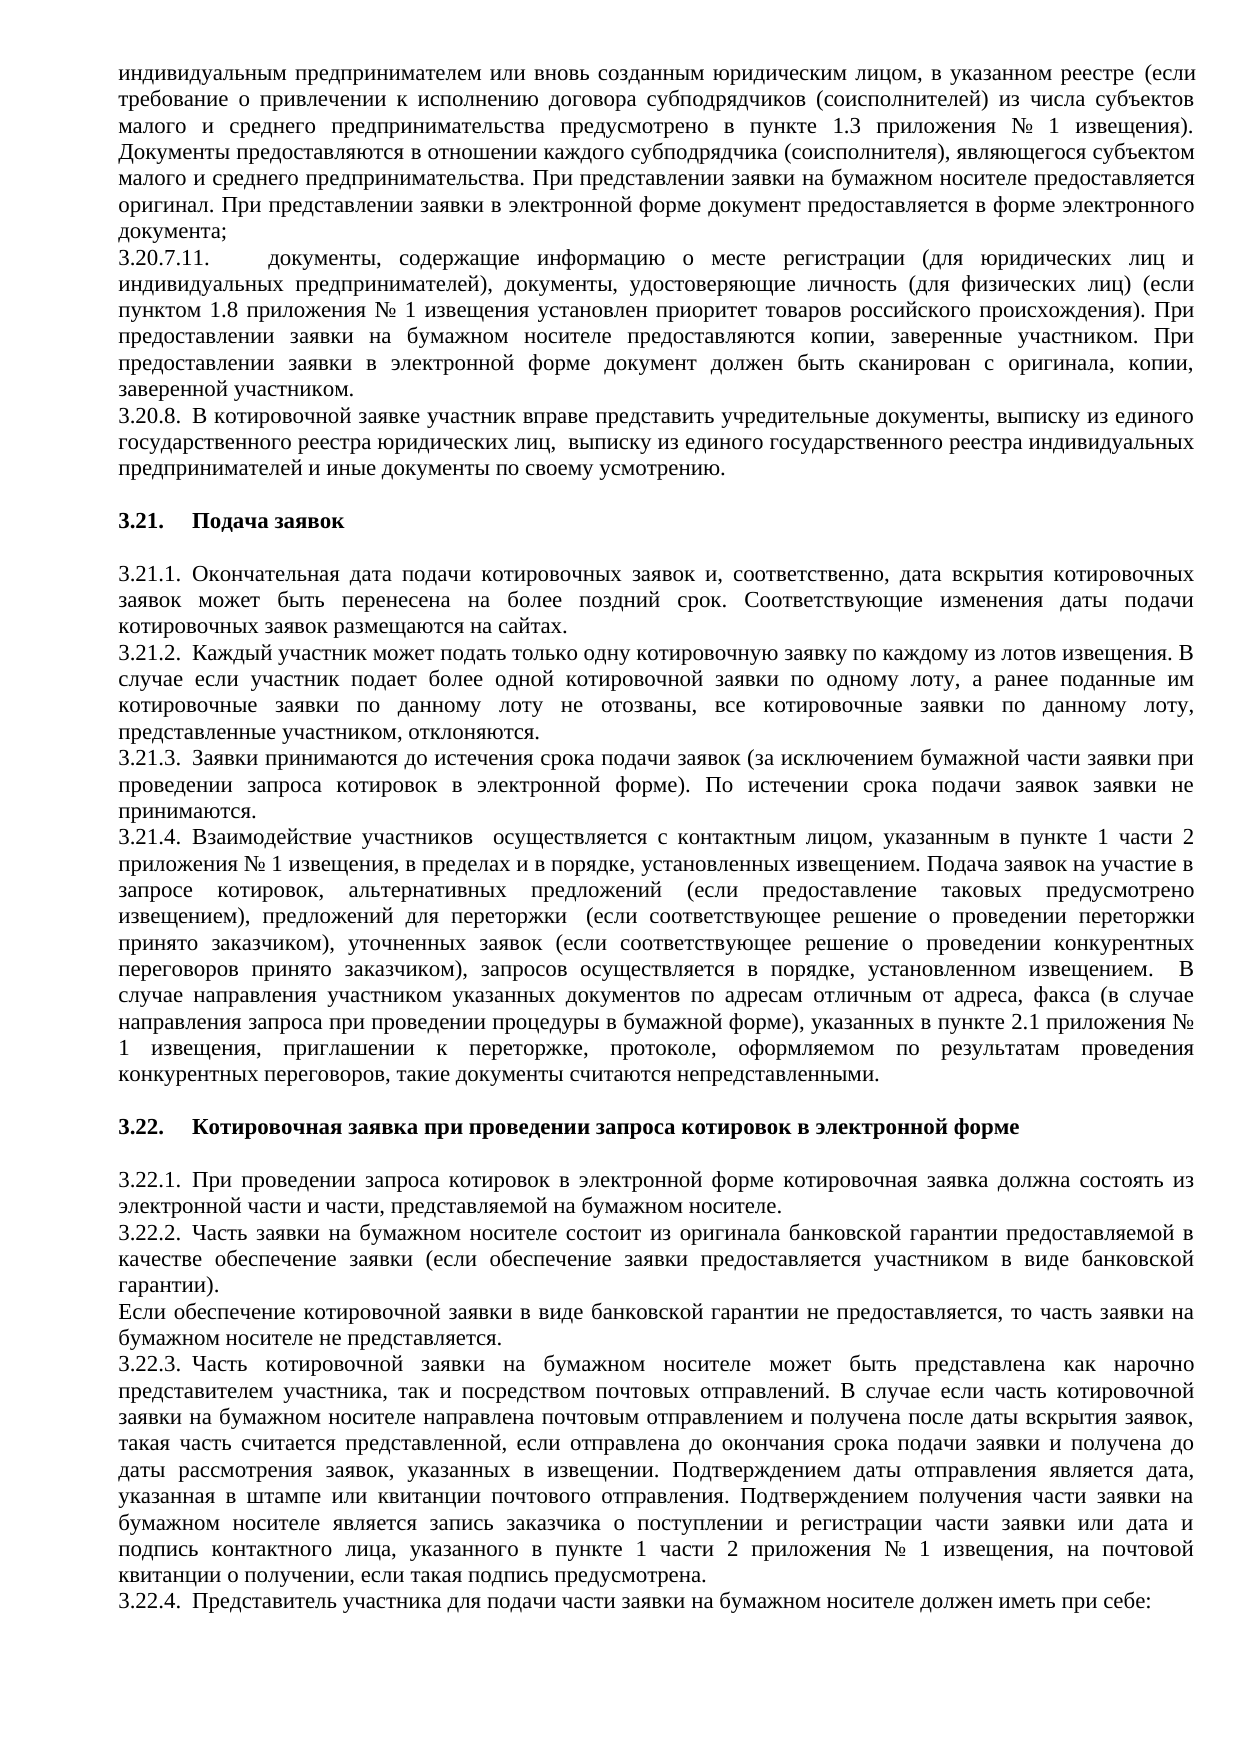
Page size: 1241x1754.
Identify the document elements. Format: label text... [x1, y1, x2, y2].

text Если обеспечение котировочной заявки в виде банковской гарантии не предоставляется, то часть заявки на бумажном носителе не представляется. [118, 1298, 1196, 1350]
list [118, 59, 1196, 243]
list Взаимодействие участников осуществляется с контактным лицом, указанным в пункте 1 части 2 приложения № 1 извещения, в пределах и в порядке, установленных извещением. Подача заявок на участие в запросе котировок, альтернативных предложений (если предоставление таковых предусмотрено извещением), предложений для переторжки (если соответствующее решение о проведении переторжки принято заказчиком), уточненных заявок (если соответствующее решение о проведении конкурентных переговоров принято заказчиком), запросов осуществляется в порядке, установленном извещением. В случае направления участником указанных документов по адресам отличным от адреса, факса (в случае направления запроса при проведении процедуры в бумажной форме), указанных в пункте 2.1 приложения № 1 извещения, приглашении к переторжке, протоколе, оформляемом по результатам проведения конкурентных переговоров, такие документы считаются непредставленными. [118, 823, 1196, 1087]
list При проведении запроса котировок в электронной форме котировочная заявка должна состоять из электронной части и части, представляемой на бумажном носителе. [118, 1166, 1196, 1219]
list Часть заявки на бумажном носителе состоит из оригинала банковской гарантии предоставляемой в качестве обеспечение заявки (если обеспечение заявки предоставляется участником в виде банковской гарантии). [118, 1219, 1196, 1298]
list Заявки принимаются до истечения срока подачи заявок (за исключением бумажной части заявки при проведении запроса котировок в электронной форме). По истечении срока подачи заявок заявки не принимаются. [118, 744, 1196, 823]
list В котировочной заявке участник вправе представить учредительные документы, выписку из единого государственного реестра юридических лиц, выписку из единого государственного реестра индивидуальных предпринимателей и иные документы по своему усмотрению. [118, 402, 1196, 481]
list Подача заявок [118, 507, 1196, 533]
list Представитель участника для подачи части заявки на бумажном носителе должен иметь при себе: [118, 1588, 1196, 1614]
list документы, содержащие информацию о месте регистрации (для юридических лиц и индивидуальных предпринимателей), документы, удостоверяющие личность (для физических лиц) (если пунктом 1.8 приложения № 1 извещения установлен приоритет товаров российского происхождения). При предоставлении заявки на бумажном носителе предоставляются копии, заверенные участником. При предоставлении заявки в электронной форме документ должен быть сканирован с оригинала, копии, заверенной участником. [118, 243, 1196, 402]
list Каждый участник может подать только одну котировочную заявку по каждому из лотов извещения. В случае если участник подает более одной котировочной заявки по одному лоту, а ранее поданные им котировочные заявки по данному лоту не отозваны, все котировочные заявки по данному лоту, представленные участником, отклоняются. [118, 639, 1196, 744]
list Окончательная дата подачи котировочных заявок и, соответственно, дата вскрытия котировочных заявок может быть перенесена на более поздний срок. Соответствующие изменения даты подачи котировочных заявок размещаются на сайтах. [118, 560, 1196, 639]
list Котировочная заявка при проведении запроса котировок в электронной форме [118, 1113, 1196, 1139]
list Часть котировочной заявки на бумажном носителе может быть представлена как нарочно представителем участника, так и посредством почтовых отправлений. В случае если часть котировочной заявки на бумажном носителе направлена почтовым отправлением и получена после даты вскрытия заявок, такая часть считается представленной, если отправлена до окончания срока подачи заявки и получена до даты рассмотрения заявок, указанных в извещении. Подтверждением даты отправления является дата, указанная в штампе или квитанции почтового отправления. Подтверждением получения части заявки на бумажном носителе является запись заказчика о поступлении и регистрации части заявки или дата и подпись контактного лица, указанного в пункте 1 части 2 приложения № 1 извещения, на почтовой квитанции о получении, если такая подпись предусмотрена. [118, 1350, 1196, 1588]
